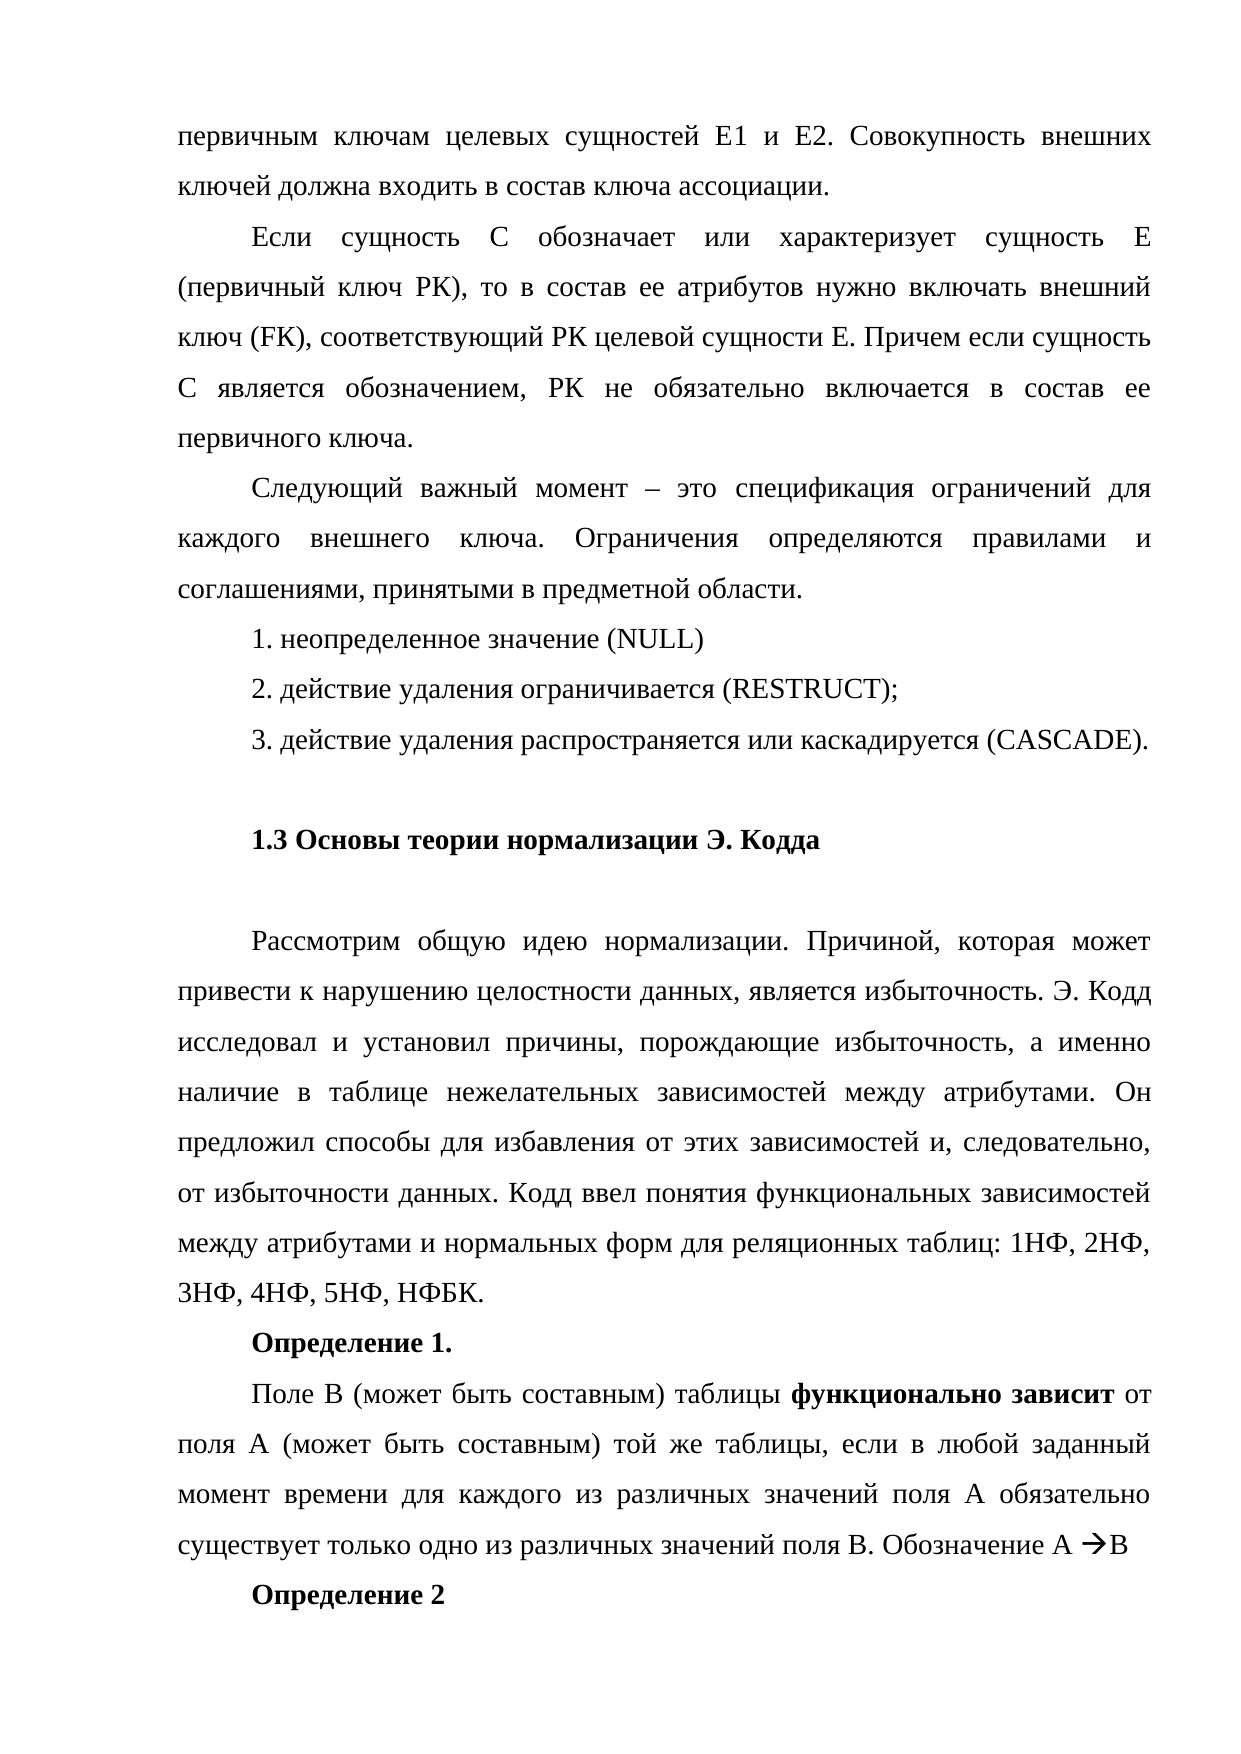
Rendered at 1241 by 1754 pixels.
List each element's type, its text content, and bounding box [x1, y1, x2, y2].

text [177, 118, 1152, 202]
text Поле В (может быть составным) таблицы функционально зависит от поля А (может быть составным) той же таблицы, если в любой заданный момент времени для каждого из различных значений поля А обязательно существует только одно из различных значений поля В. Обозначение А В [177, 1376, 1152, 1561]
subtitle 1.3 Основы теории нормализации Э. Кодда [177, 822, 1152, 856]
text Рассмотрим общую идею нормализации. Причиной, которая может привести к нарушению целостности данных, является избыточность. Э. Кодд исследовал и установил причины, порождающие избыточность, а именно наличие в таблице нежелательных зависимостей между атрибутами. Он предложил способы для избавления от этих зависимостей и, следовательно, от избыточности данных. Кодд ввел понятия функциональных зависимостей между атрибутами и нормальных форм для реляционных таблиц: 1НФ, 2НФ, 3НФ, 4НФ, 5НФ, НФБК. [177, 923, 1152, 1309]
text Если сущность С обозначает или характеризует сущность Е (первичный ключ РК), то в состав ее атрибутов нужно включать внешний ключ (FК), соответствующий РК целевой сущности Е. Причем если сущность С является обозначением, РК не обязательно включается в состав ее первичного ключа. [177, 219, 1152, 453]
text 1. неопределенное значение (NULL) [177, 621, 1152, 655]
text 3. действие удаления распространяется или каскадируется (CASCADE). [177, 722, 1152, 755]
text 2. действие удаления ограничивается (RESTRUCT); [177, 672, 1152, 705]
text Следующий важный момент – это спецификация ограничений для каждого внешнего ключа. Ограничения определяются правилами и соглашениями, принятыми в предметной области. [177, 470, 1152, 604]
text Определение 1. [177, 1326, 1152, 1359]
text Определение 2 [177, 1577, 1152, 1611]
